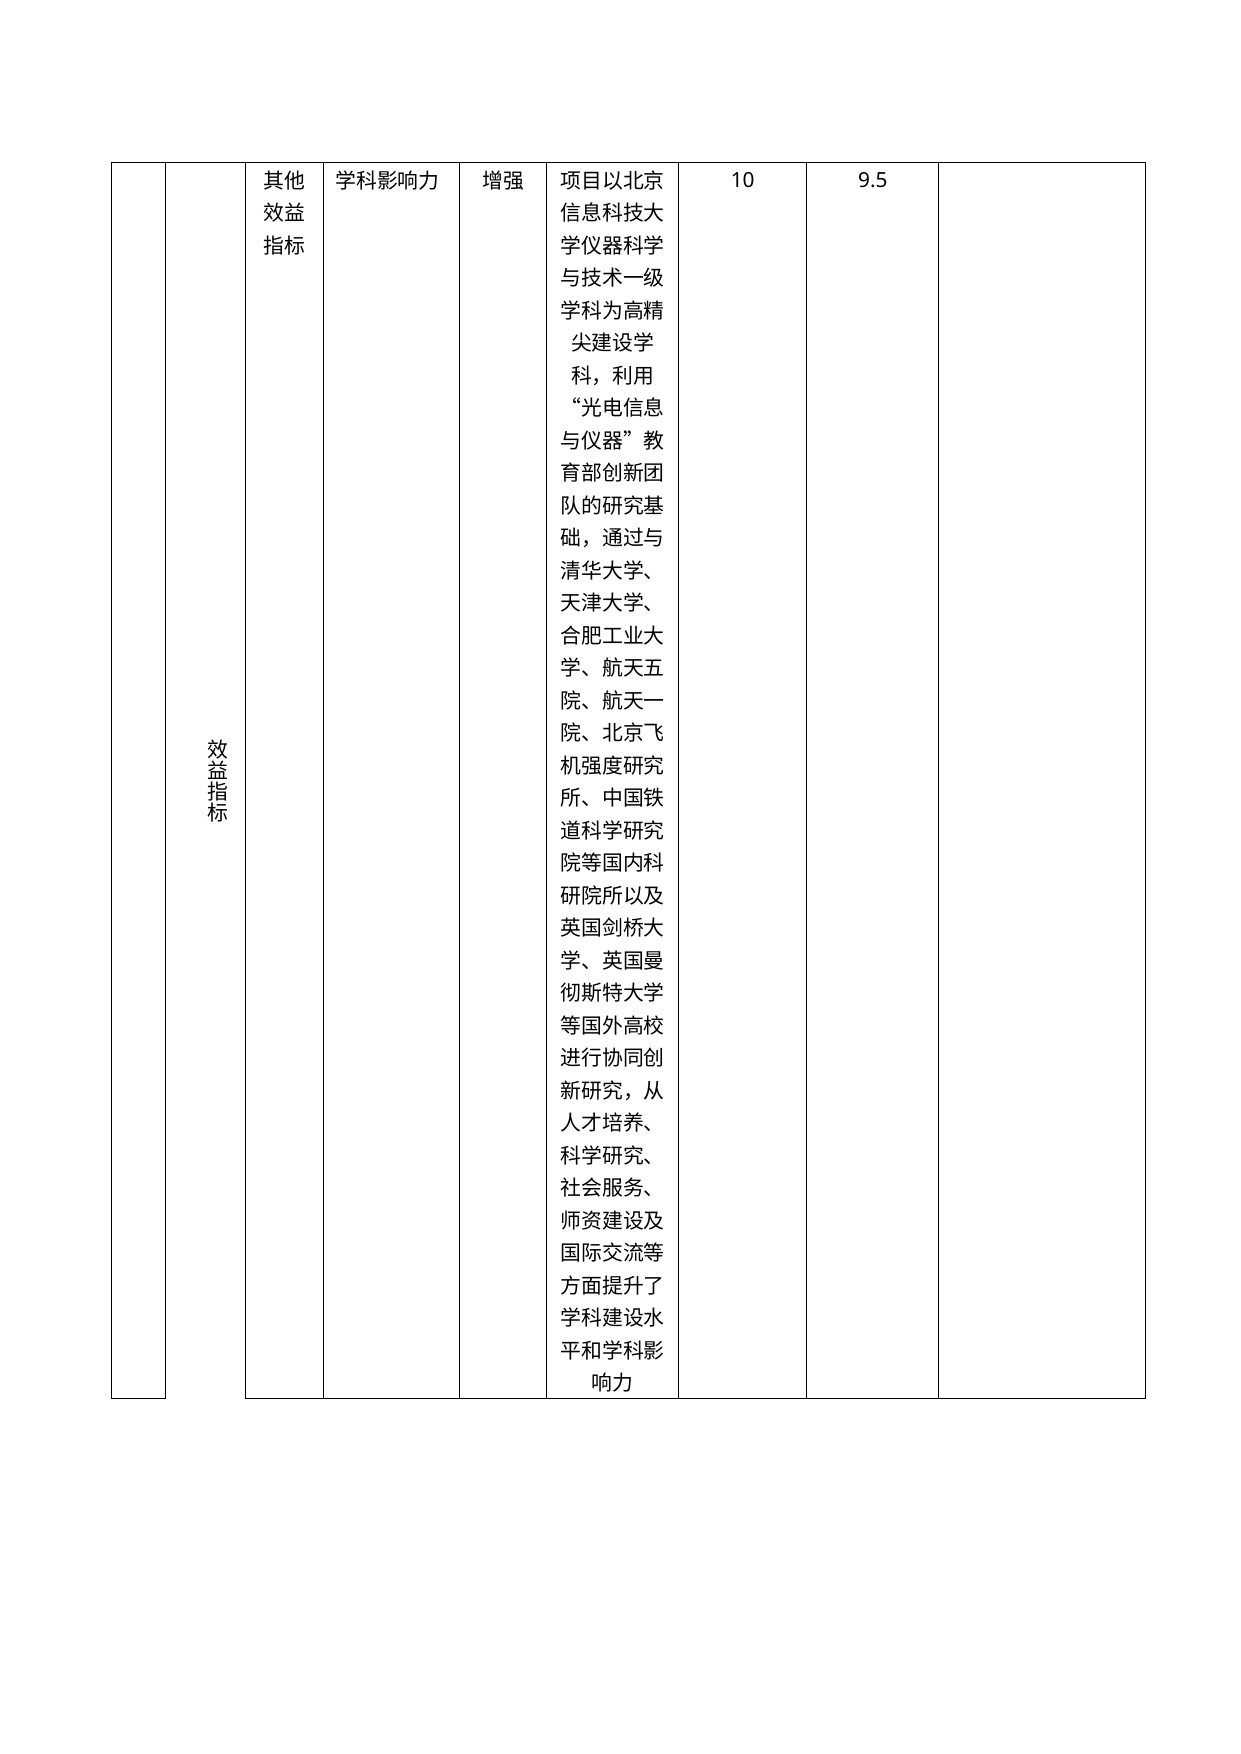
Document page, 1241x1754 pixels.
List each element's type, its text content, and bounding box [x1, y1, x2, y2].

table_cell [939, 163, 1145, 1398]
table_cell 效益指标 （30分） [166, 163, 245, 1398]
table_cell 增强 [460, 163, 546, 1398]
table_cell 学科影响力 [324, 163, 459, 1398]
table_cell 10 [679, 163, 806, 1398]
table_cell 9.5 [807, 163, 938, 1398]
table_cell 其他效益指标 [246, 163, 323, 1398]
table_cell 项目以北京信息科技大学仪器科学与技术一级学科为高精尖建设学科，利用“光电信息与仪器”教育部创新团队的研究基础，通过与清华大学、天津大学、合肥工业大学、航天五院、航天一院、北京飞机强度研究所、中国铁道科学研究院等国内科研院所以及英国剑桥大学、英国曼彻斯特大学等国外高校进行协同创新研究，从人才培养、科学研究、社会服务、师资建设及国际交流等方面提升了学科建设水平和学科影响力 [547, 163, 678, 1398]
